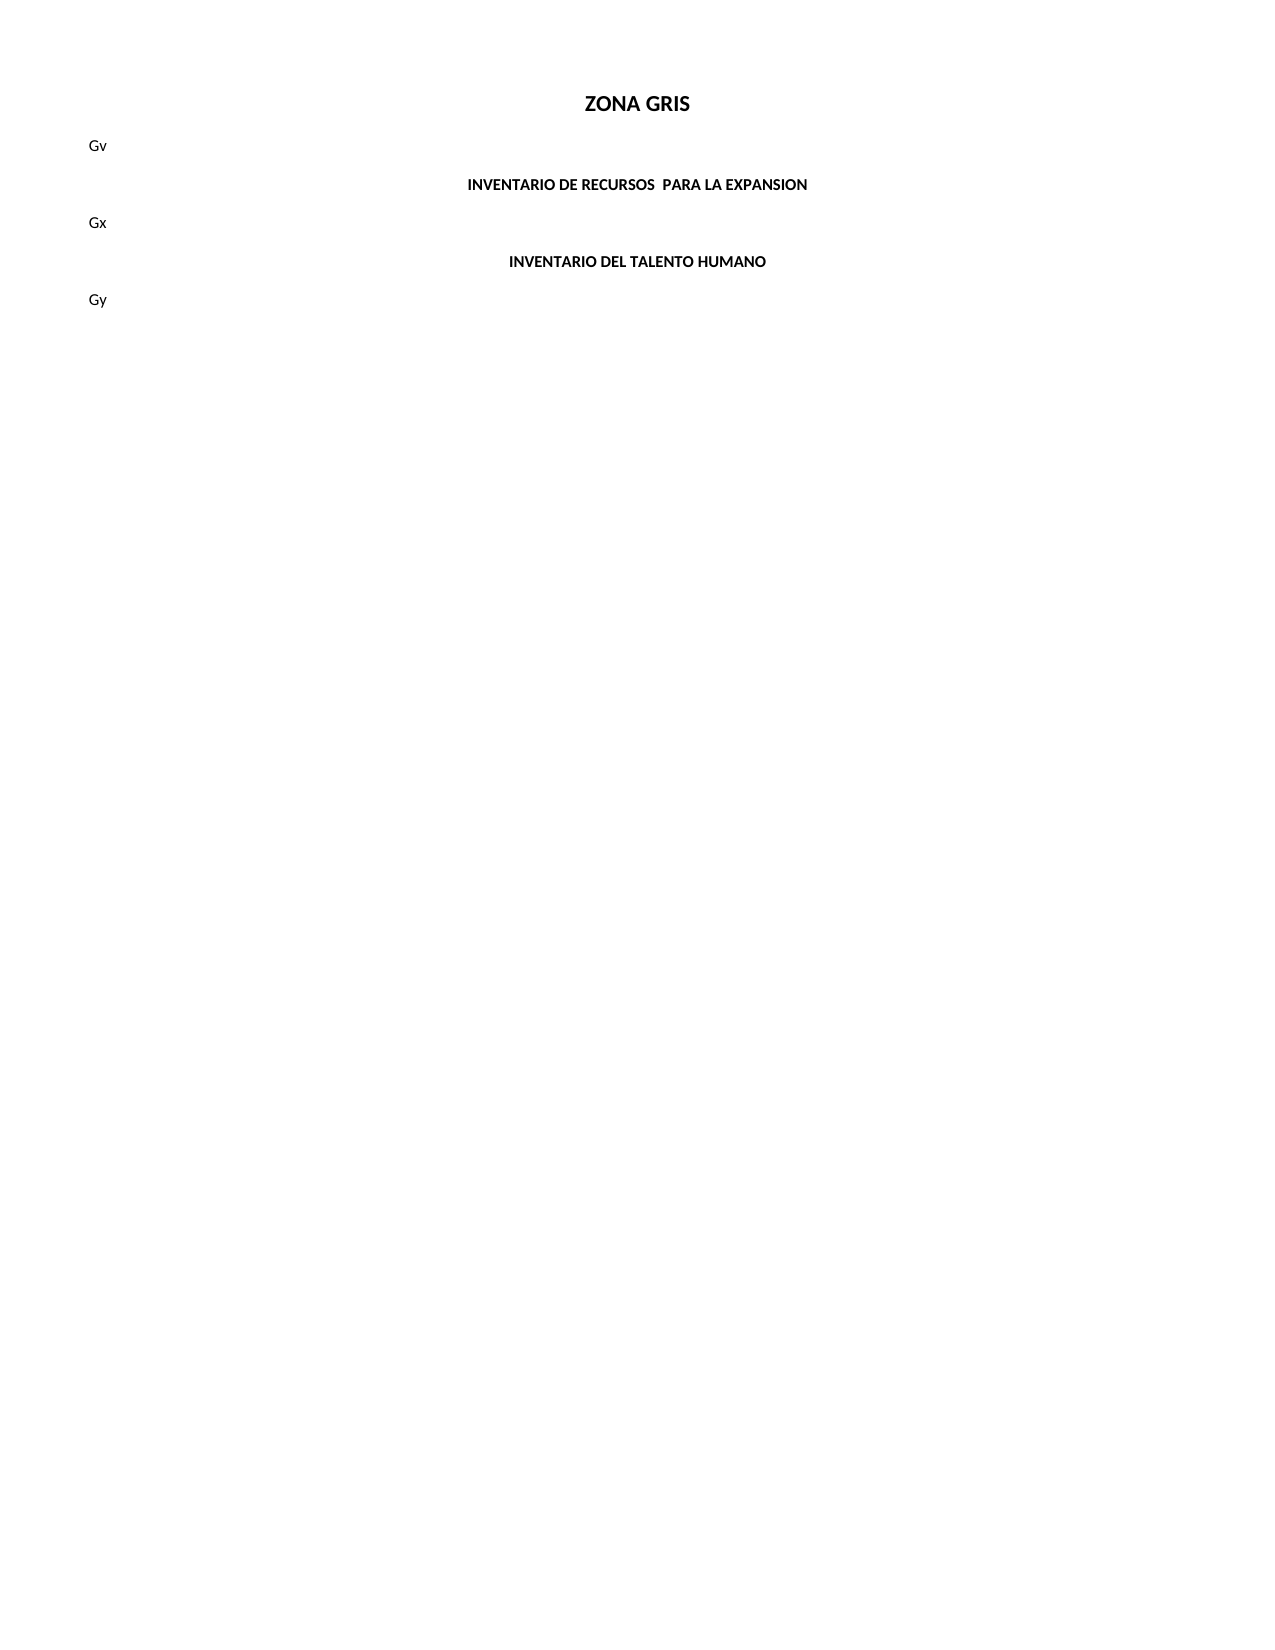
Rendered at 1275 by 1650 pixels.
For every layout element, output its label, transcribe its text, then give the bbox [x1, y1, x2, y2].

text Gy [89, 290, 1186, 310]
text INVENTARIO DE RECURSOS PARA LA EXPANSION [89, 174, 1186, 194]
text Gx [89, 213, 1186, 233]
text ZONA GRIS [89, 89, 1186, 117]
text Gv [89, 136, 1186, 156]
text INVENTARIO DEL TALENTO HUMANO [89, 251, 1186, 271]
